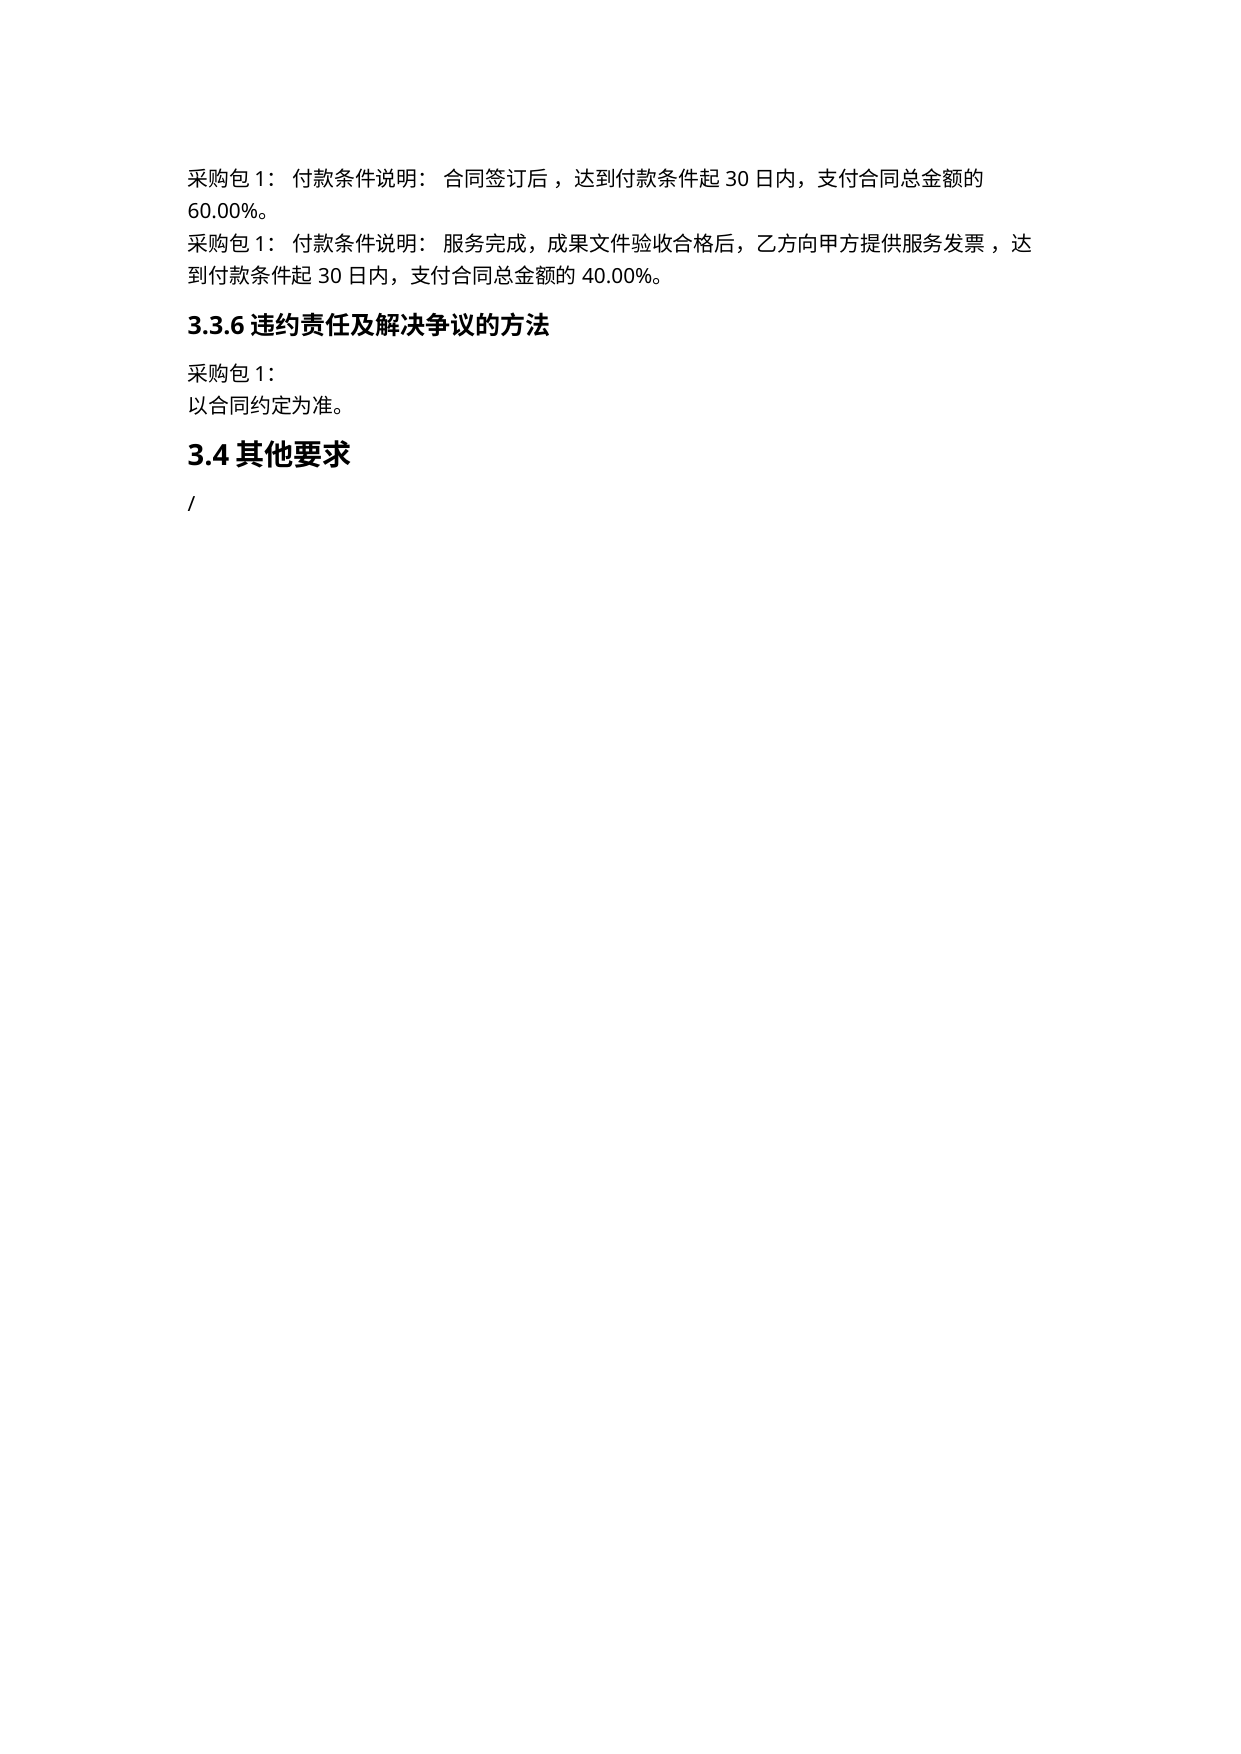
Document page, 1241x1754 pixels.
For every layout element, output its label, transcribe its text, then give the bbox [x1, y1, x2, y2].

text 3.4其他要求 [187, 422, 1053, 487]
text / [187, 487, 1053, 519]
text 采购包1： [187, 357, 1053, 389]
text 以合同约定为准。 [187, 389, 1053, 422]
text 采购包1： 付款条件说明： 合同签订后 ，达到付款条件起 30 日内，支付合同总金额的 60.00%。 [187, 162, 1053, 227]
text 采购包1： 付款条件说明： 服务完成，成果文件验收合格后，乙方向甲方提供服务发票 ，达到付款条件起 30 日内，支付合同总金额的 40.00%。 [187, 227, 1053, 292]
text 3.3.6违约责任及解决争议的方法 [187, 292, 1053, 357]
